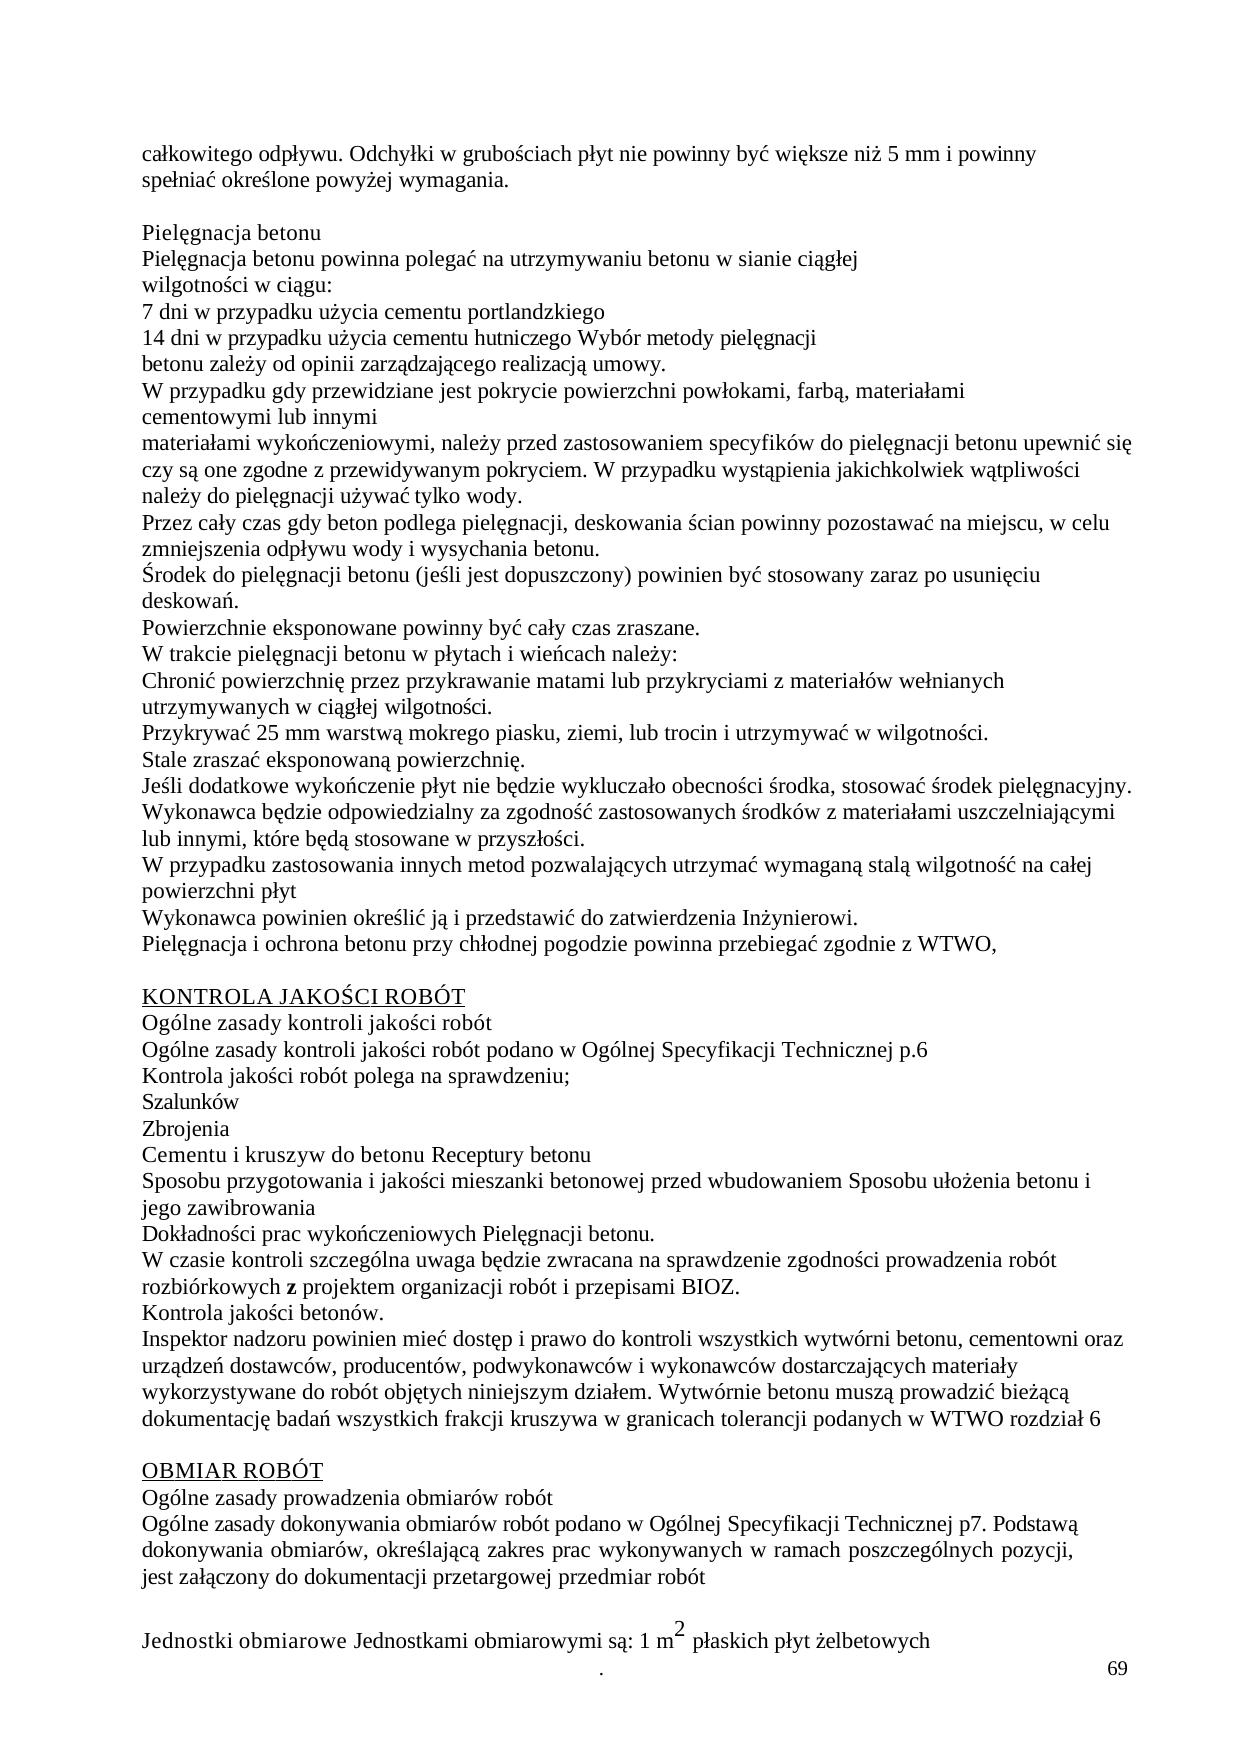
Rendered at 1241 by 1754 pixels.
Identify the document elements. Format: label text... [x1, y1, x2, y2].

list 14 dni w przypadku użycia cementu hutniczego Wybór metody pielęgnacji [142, 324, 1134, 350]
list Stale zraszać eksponowaną powierzchnię. [142, 746, 1134, 772]
list całkowitego odpływu. Odchyłki w grubościach płyt nie powinny być większe niż 5 mm i powinny [142, 139, 1134, 166]
list Inspektor nadzoru powinien mieć dostęp i prawo do kontroli wszystkich wytwórni betonu, cementowni oraz urządzeń dostawców, producentów, podwykonawców i wykonawców dostarczających materiały wykorzystywane do robót objętych niniejszym działem. Wytwórnie betonu muszą prowadzić bieżącą dokumentację badań wszystkich frakcji kruszywa w granicach tolerancji podanych w WTWO rozdział 6 [142, 1326, 1134, 1431]
list W przypadku gdy przewidziane jest pokrycie powierzchni powłokami, farbą, materiałami [142, 377, 1134, 403]
list Ogólne zasady dokonywania obmiarów robót podano w Ogólnej Specyfikacji Technicznej p7. Podstawą dokonywania obmiarów, określającą zakres prac wykonywanych w ramach poszczególnych pozycji, [142, 1510, 1134, 1563]
list Kontrola jakości robót polega na sprawdzeniu; [142, 1062, 1134, 1088]
list utrzymywanych w ciągłej wilgotności. [142, 693, 1134, 719]
list KONTROLA JAKOŚCI ROBÓT [142, 983, 1134, 1009]
list Jeśli dodatkowe wykończenie płyt nie będzie wykluczało obecności środka, stosować środek pielęgnacyjny. Wykonawca będzie odpowiedzialny za zgodność zastosowanych środków z materiałami uszczelniającymi lub innymi, które będą stosowane w przyszłości. [142, 772, 1134, 851]
list OBMIAR ROBÓT [142, 1457, 1134, 1484]
list W czasie kontroli szczególna uwaga będzie zwracana na sprawdzenie zgodności prowadzenia robót rozbiórkowych z projektem organizacji robót i przepisami BIOZ. [142, 1246, 1134, 1299]
list W przypadku zastosowania innych metod pozwalających utrzymać wymaganą stalą wilgotność na całej powierzchni płyt [142, 851, 1134, 904]
list Szalunków [142, 1088, 1134, 1115]
list betonu zależy od opinii zarządzającego realizacją umowy. [142, 350, 1134, 377]
list materiałami wykończeniowymi, należy przed zastosowaniem specyfików do pielęgnacji betonu upewnić się czy są one zgodne z przewidywanym pokryciem. W przypadku wystąpienia jakichkolwiek wątpliwości należy do pielęgnacji używać tylko wody. [142, 429, 1134, 508]
list Ogólne zasady prowadzenia obmiarów robót [142, 1484, 1134, 1510]
list wilgotności w ciągu: [142, 271, 1134, 298]
list spełniać określone powyżej wymagania. [142, 166, 1134, 192]
list Pielęgnacja betonu powinna polegać na utrzymywaniu betonu w sianie ciągłej [142, 245, 1134, 271]
list jest załączony do dokumentacji przetargowej przedmiar robót [142, 1563, 1134, 1589]
list Sposobu przygotowania i jakości mieszanki betonowej przed wbudowaniem Sposobu ułożenia betonu i jego zawibrowania [142, 1167, 1134, 1220]
list Cementu i kruszyw do betonu Receptury betonu [142, 1141, 1134, 1167]
list Ogólne zasady kontroli jakości robót podano w Ogólnej Specyfikacji Technicznej p.6 [142, 1036, 1134, 1062]
list Dokładności prac wykończeniowych Pielęgnacji betonu. [142, 1220, 1134, 1246]
list Jednostki obmiarowe Jednostkami obmiarowymi są: 1 m2 płaskich płyt żelbetowych [142, 1615, 1134, 1653]
list Pielęgnacja betonu [142, 219, 1134, 245]
list Zbrojenia [142, 1115, 1134, 1141]
list 7 dni w przypadku użycia cementu portlandzkiego [142, 298, 1134, 324]
list deskowań. [142, 588, 1134, 614]
list Przez cały czas gdy beton podlega pielęgnacji, deskowania ścian powinny pozostawać na miejscu, w celu zmniejszenia odpływu wody i wysychania betonu. [142, 508, 1134, 561]
list Środek do pielęgnacji betonu (jeśli jest dopuszczony) powinien być stosowany zaraz po usunięciu [142, 561, 1134, 588]
list W trakcie pielęgnacji betonu w płytach i wieńcach należy: [142, 640, 1134, 667]
list Przykrywać 25 mm warstwą mokrego piasku, ziemi, lub trocin i utrzymywać w wilgotności. [142, 719, 1134, 746]
list Wykonawca powinien określić ją i przedstawić do zatwierdzenia Inżynierowi. [142, 904, 1134, 930]
list Pielęgnacja i ochrona betonu przy chłodnej pogodzie powinna przebiegać zgodnie z WTWO, [142, 930, 1134, 957]
list Chronić powierzchnię przez przykrawanie matami lub przykryciami z materiałów wełnianych [142, 667, 1134, 693]
list Ogólne zasady kontroli jakości robót [142, 1009, 1134, 1036]
list Kontrola jakości betonów. [142, 1299, 1134, 1326]
list cementowymi lub innymi [142, 403, 1134, 429]
list Powierzchnie eksponowane powinny być cały czas zraszane. [142, 614, 1134, 640]
